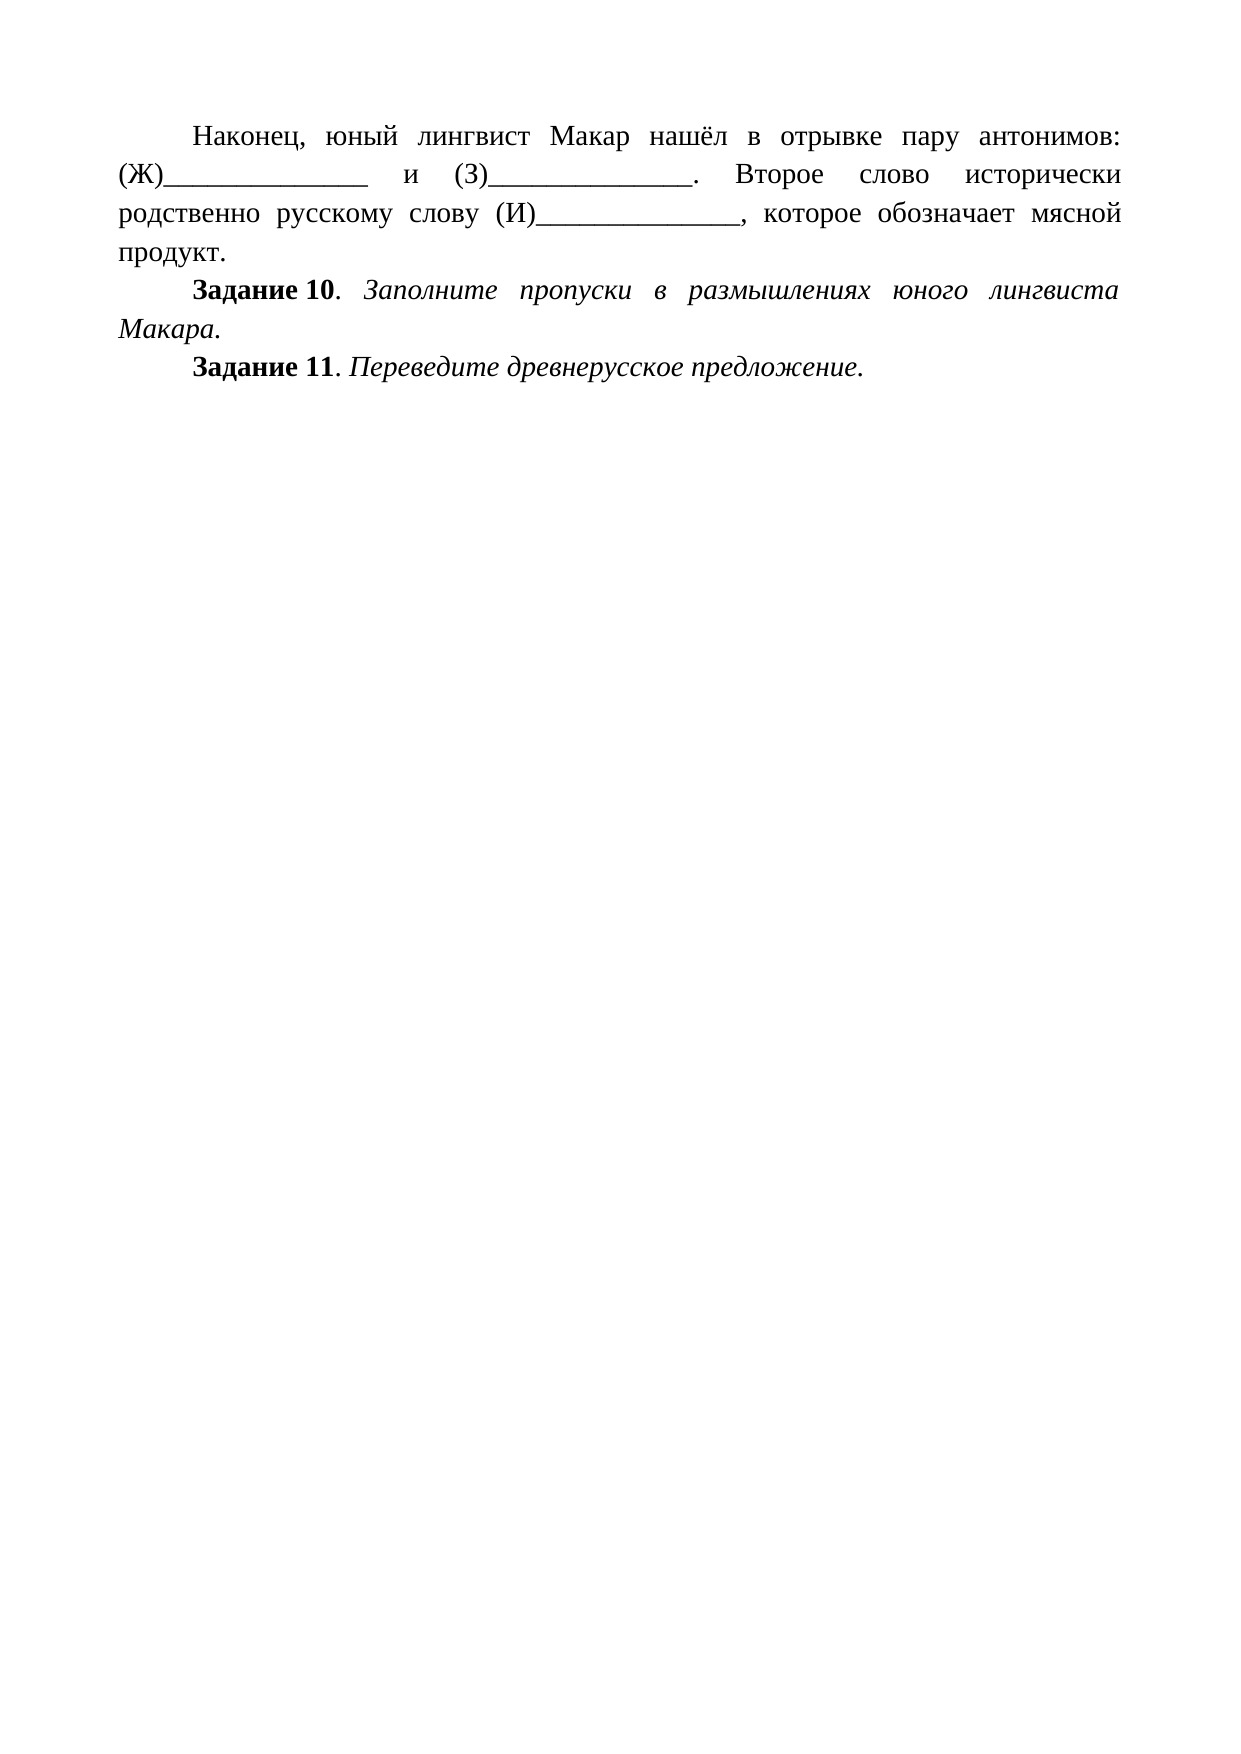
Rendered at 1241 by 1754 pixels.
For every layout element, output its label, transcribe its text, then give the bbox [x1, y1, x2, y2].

text Задание 10. Заполните пропуски в размышлениях юного лингвиста Макара. [118, 272, 1122, 344]
text Наконец, юный лингвист Макар нашёл в отрывке пару антонимов: (Ж)______________ и (З)______________. Второе слово исторически родственно русскому слову (И)______________, которое обозначает мясной продукт. [118, 118, 1122, 267]
text Задание 11. Переведите древнерусское предложение. [118, 349, 1122, 383]
